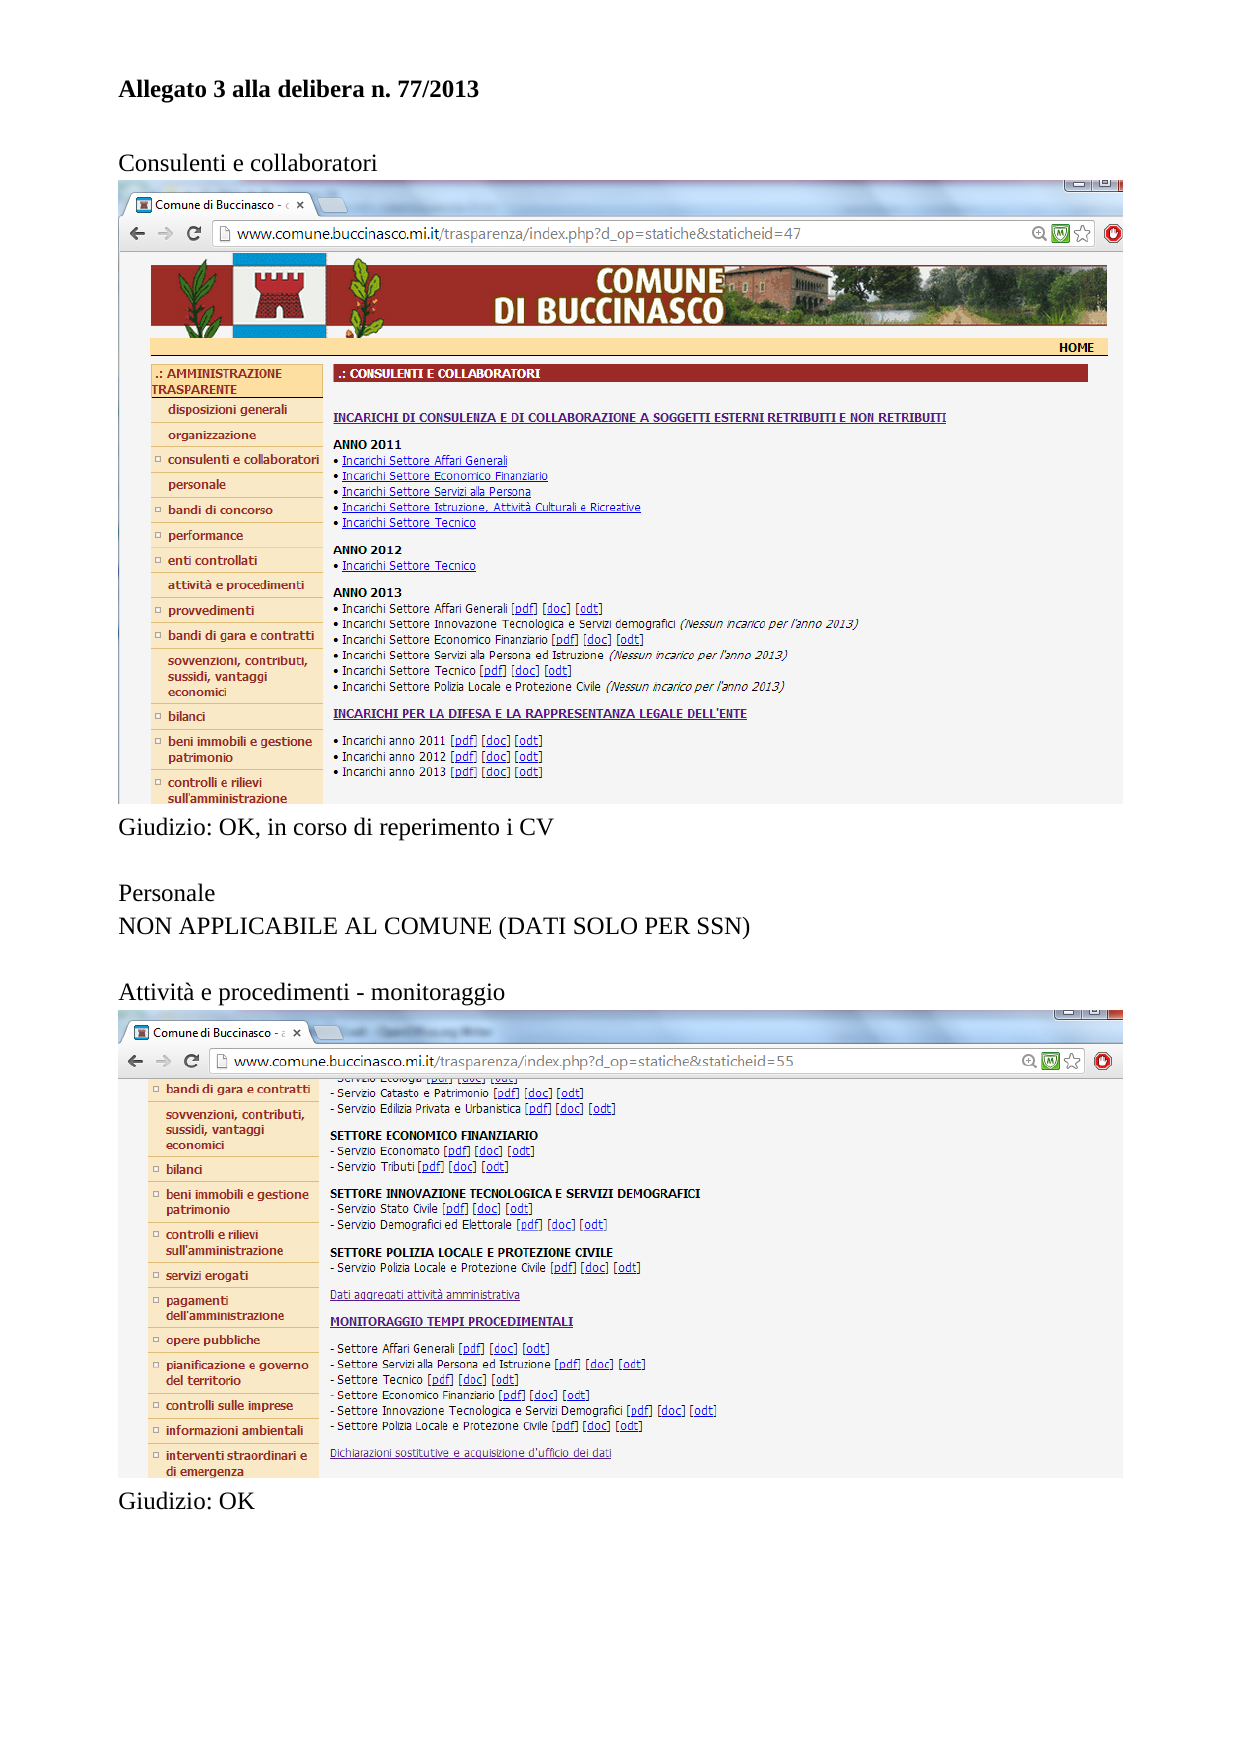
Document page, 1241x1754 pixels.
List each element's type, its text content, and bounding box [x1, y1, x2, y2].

text Attività e procedimenti - monitoraggio [118, 977, 1122, 1006]
text Giudizio: OK [118, 1478, 1122, 1515]
picture [118, 180, 1123, 804]
text Giudizio: OK, in corso di reperimento i CV [118, 804, 1122, 841]
text NON APPLICABILE AL COMUNE (DATI SOLO PER SSN) [118, 911, 1122, 940]
text Consulenti e collaboratori [118, 148, 1122, 176]
text Personale [118, 878, 1122, 907]
picture [118, 1010, 1123, 1478]
